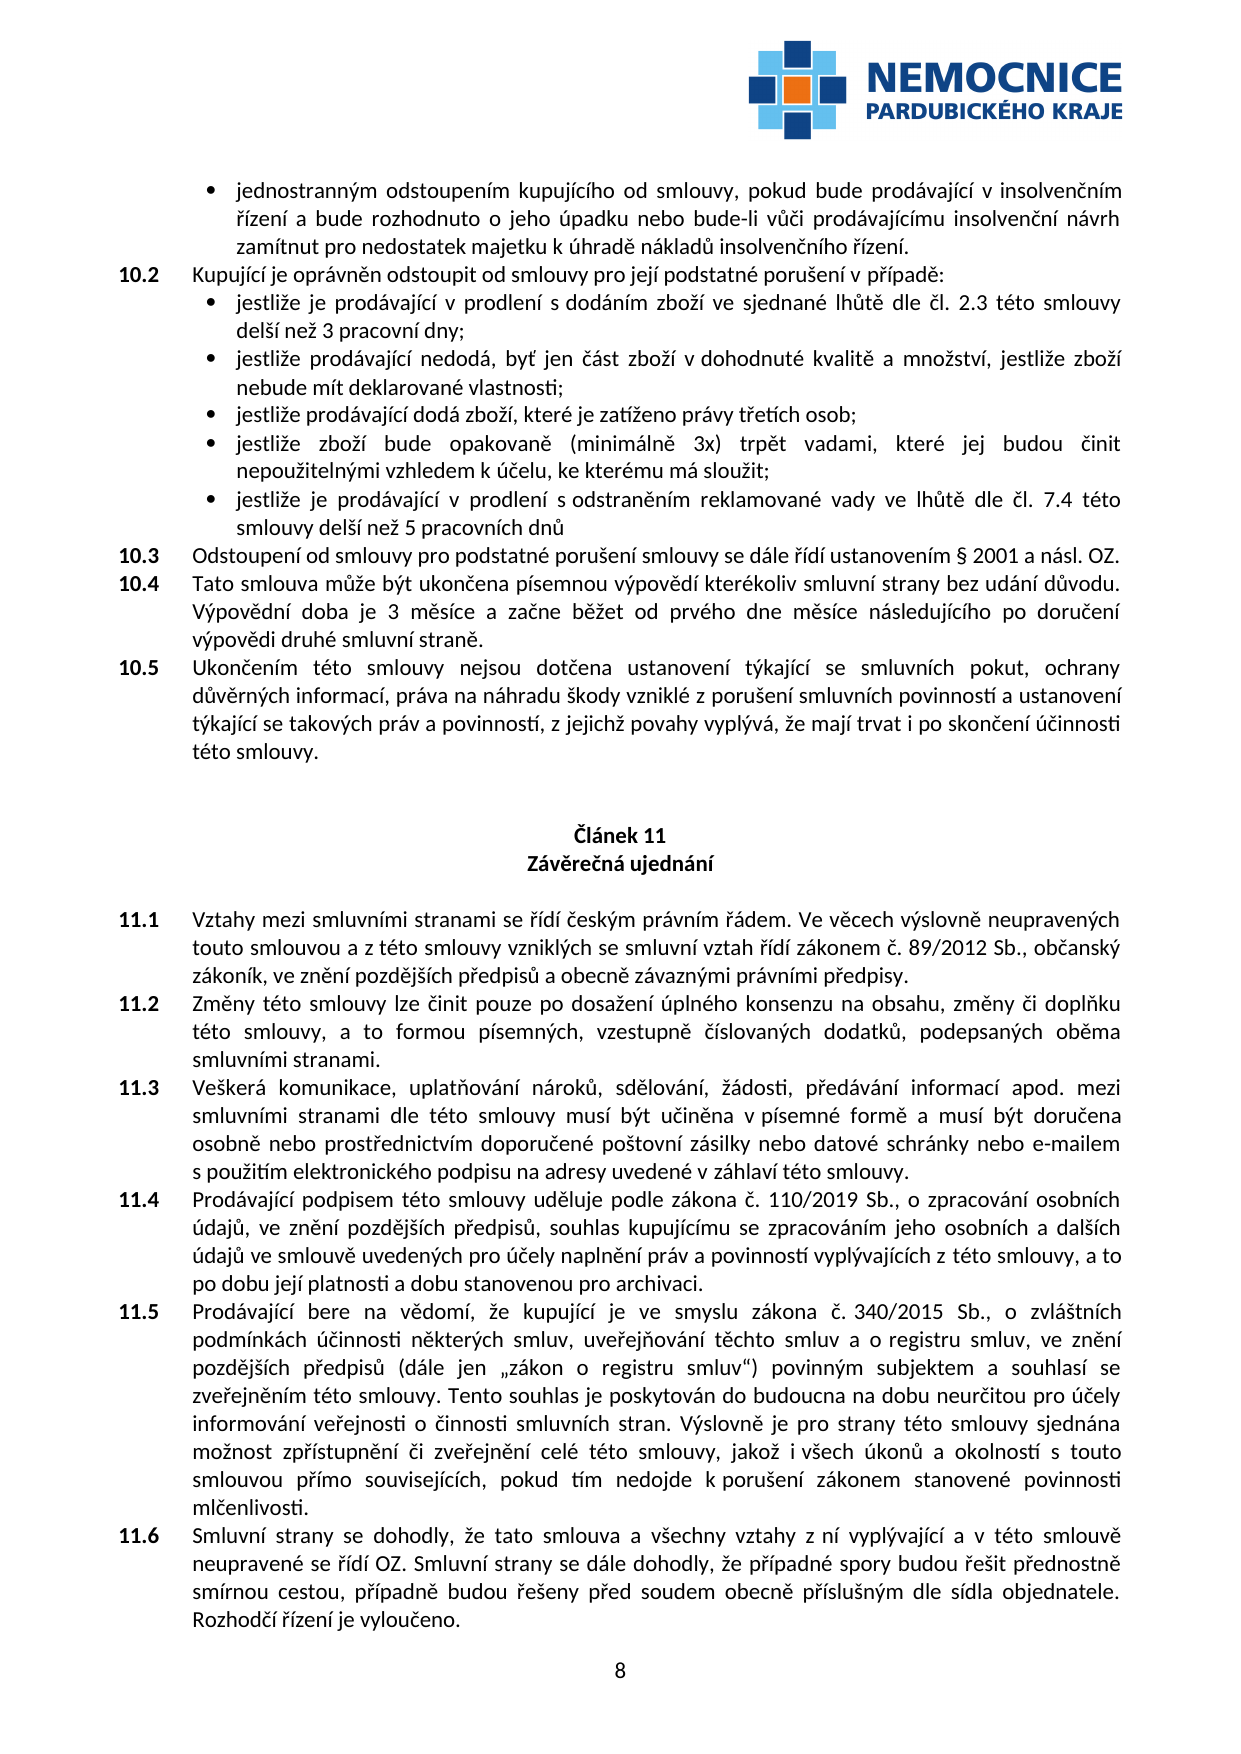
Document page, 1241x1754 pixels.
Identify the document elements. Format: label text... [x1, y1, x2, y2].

text 10.5 Ukončením této smlouvy nejsou dotčena ustanovení týkající se smluvních pokut, ochrany důvěrných informací, práva na náhradu škody vzniklé z porušení smluvních povinností a ustanovení týkající se takových práv a povinností, z jejichž povahy vyplývá, že mají trvat i po skončení účinnosti této smlouvy. [118, 653, 1122, 765]
text 10.2 Kupující je oprávněn odstoupit od smlouvy pro její podstatné porušení v případě: [118, 261, 1122, 288]
text 11.3 Veškerá komunikace, uplatňování nároků, sdělování, žádosti, předávání informací apod. mezi smluvními stranami dle této smlouvy musí být učiněna v písemné formě a musí být doručena osobně nebo prostřednictvím doporučené poštovní zásilky nebo datové schránky nebo e-mailem s použitím elektronického podpisu na adresy uvedené v záhlaví této smlouvy. [118, 1073, 1122, 1185]
text 11.2 Změny této smlouvy lze činit pouze po dosažení úplného konsenzu na obsahu, změny či doplňku této smlouvy, a to formou písemných, vzestupně číslovaných dodatků, podepsaných oběma smluvními stranami. [118, 989, 1122, 1073]
text 10.4 Tato smlouva může být ukončena písemnou výpovědí kterékoliv smluvní strany bez udání důvodu. Výpovědní doba je 3 měsíce a začne běžet od prvého dne měsíce následujícího po doručení výpovědi druhé smluvní straně. [118, 569, 1122, 653]
list jestliže prodávající nedodá, byť jen část zboží v dohodnuté kvalitě a množství, jestliže zboží nebude mít deklarované vlastnosti; [207, 344, 1122, 401]
text 11.5 Prodávající bere na vědomí, že kupující je ve smyslu zákona č. 340/2015 Sb., o zvláštních podmínkách účinnosti některých smluv, uveřejňování těchto smluv a o registru smluv, ve znění pozdějších předpisů (dále jen „zákon o registru smluv“) povinným subjektem a souhlasí se zveřejněním této smlouvy. Tento souhlas je poskytován do budoucna na dobu neurčitou pro účely informování veřejnosti o činnosti smluvních stran. Výslovně je pro strany této smlouvy sjednána možnost zpřístupnění či zveřejnění celé této smlouvy, jakož i všech úkonů a okolností s touto smlouvou přímo souvisejících, pokud tím nedojde k porušení zákonem stanovené povinnosti mlčenlivosti. [118, 1297, 1122, 1521]
text Článek 11 [118, 821, 1122, 849]
list jednostranným odstoupením kupujícího od smlouvy, pokud bude prodávající v insolvenčním řízení a bude rozhodnuto o jeho úpadku nebo bude-li vůči prodávajícímu insolvenční návrh zamítnut pro nedostatek majetku k úhradě nákladů insolvenčního řízení. [207, 176, 1122, 261]
list jestliže zboží bude opakovaně (minimálně 3x) trpět vadami, které jej budou činit nepoužitelnými vzhledem k účelu, ke kterému má sloužit; [207, 429, 1122, 485]
text 10.3 Odstoupení od smlouvy pro podstatné porušení smlouvy se dále řídí ustanovením § 2001 a násl. OZ. [118, 541, 1122, 569]
text Závěrečná ujednání [118, 849, 1122, 877]
text 11.6 Smluvní strany se dohodly, že tato smlouva a všechny vztahy z ní vyplývající a v této smlouvě neupravené se řídí OZ. Smluvní strany se dále dohodly, že případné spory budou řešit přednostně smírnou cestou, případně budou řešeny před soudem obecně příslušným dle sídla objednatele. Rozhodčí řízení je vyloučeno. [118, 1521, 1122, 1633]
list jestliže je prodávající v prodlení s dodáním zboží ve sjednané lhůtě dle čl. 2.3 této smlouvy delší než 3 pracovní dny; [207, 288, 1122, 344]
text 11.1 Vztahy mezi smluvními stranami se řídí českým právním řádem. Ve věcech výslovně neupravených touto smlouvou a z této smlouvy vzniklých se smluvní vztah řídí zákonem č. 89/2012 Sb., občanský zákoník, ve znění pozdějších předpisů a obecně závaznými právními předpisy. [118, 905, 1122, 989]
text 11.4 Prodávající podpisem této smlouvy uděluje podle zákona č. 110/2019 Sb., o zpracování osobních údajů, ve znění pozdějších předpisů, souhlas kupujícímu se zpracováním jeho osobních a dalších údajů ve smlouvě uvedených pro účely naplnění práv a povinností vyplývajících z této smlouvy, a to po dobu její platnosti a dobu stanovenou pro archivaci. [118, 1185, 1122, 1297]
picture [747, 40, 1123, 141]
list jestliže je prodávající v prodlení s odstraněním reklamované vady ve lhůtě dle čl. 7.4 této smlouvy delší než 5 pracovních dnů [207, 485, 1122, 541]
list jestliže prodávající dodá zboží, které je zatíženo právy třetích osob; [207, 401, 1122, 429]
